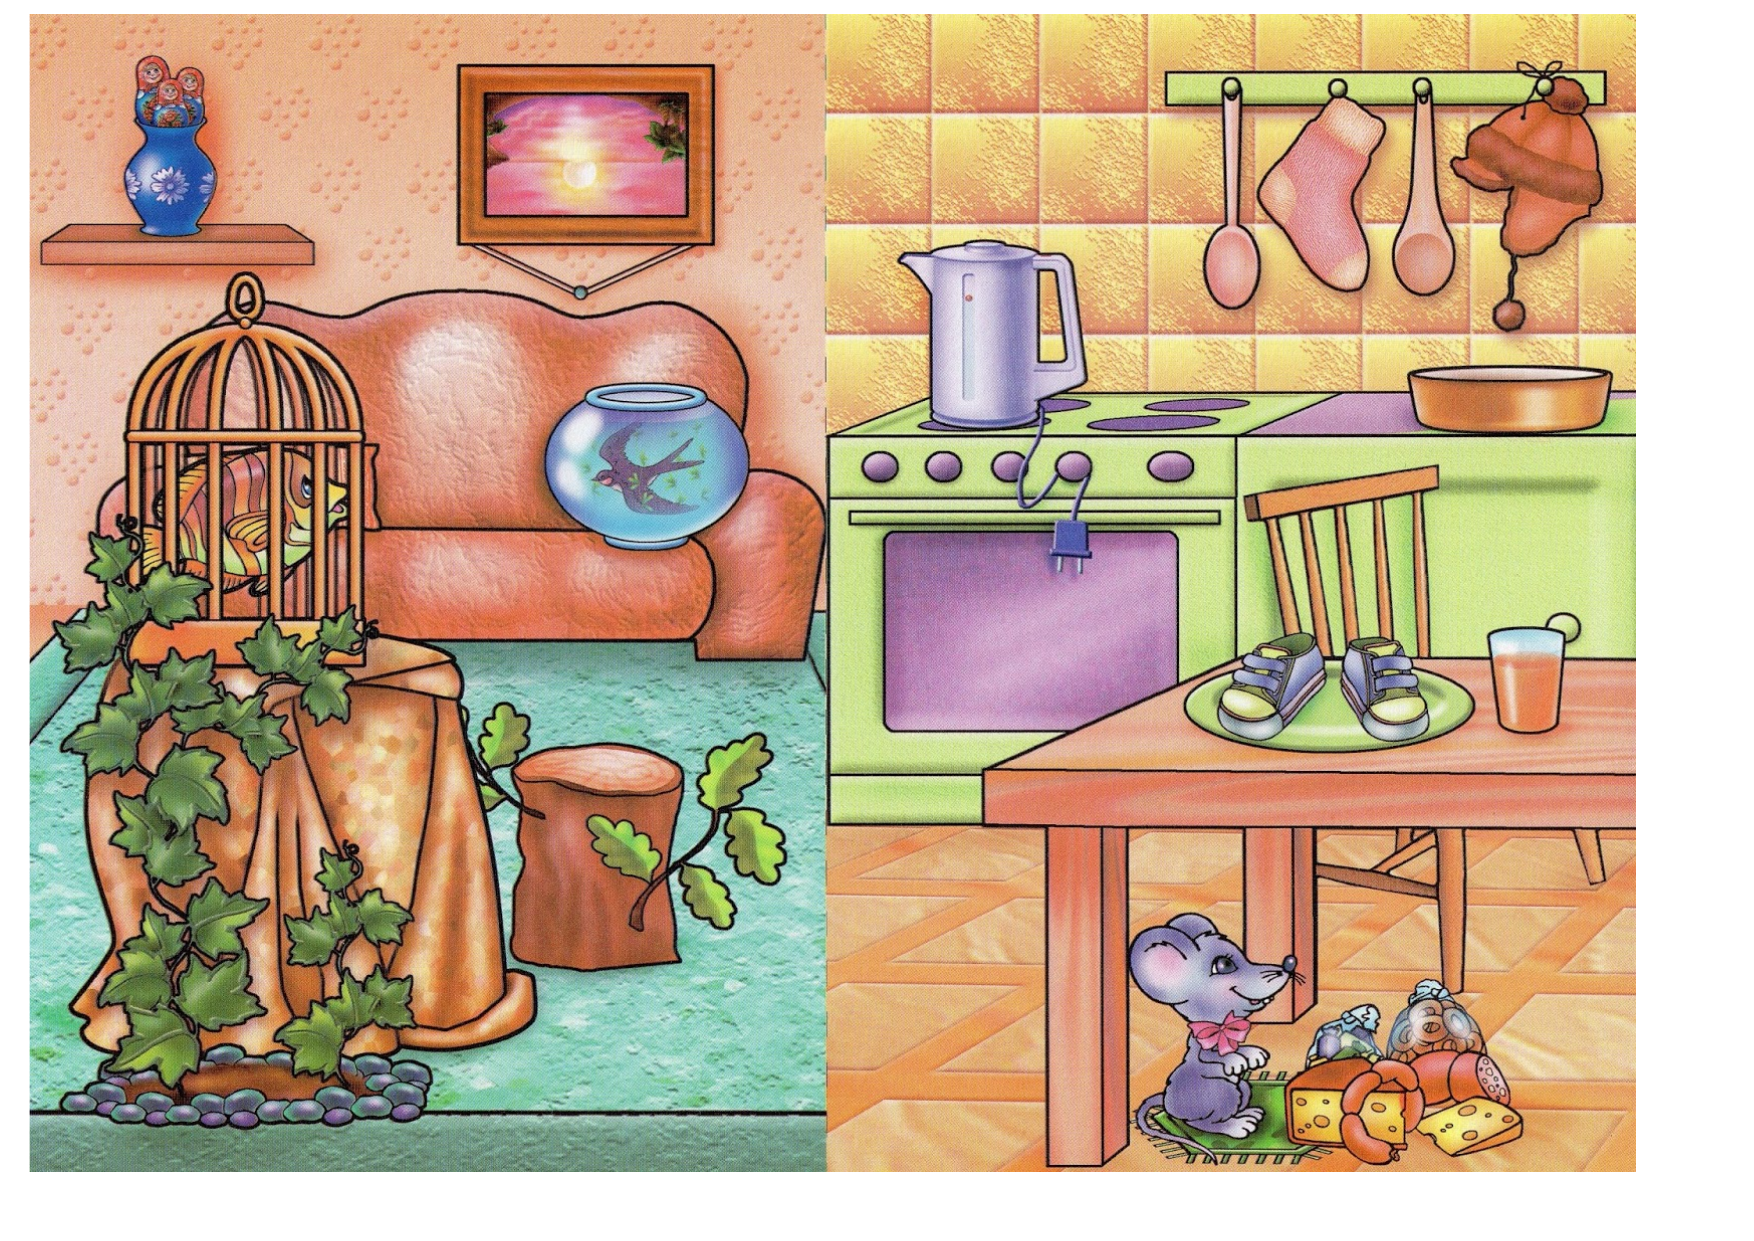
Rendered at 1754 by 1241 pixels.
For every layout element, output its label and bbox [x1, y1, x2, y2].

picture [29, 14, 1636, 1172]
